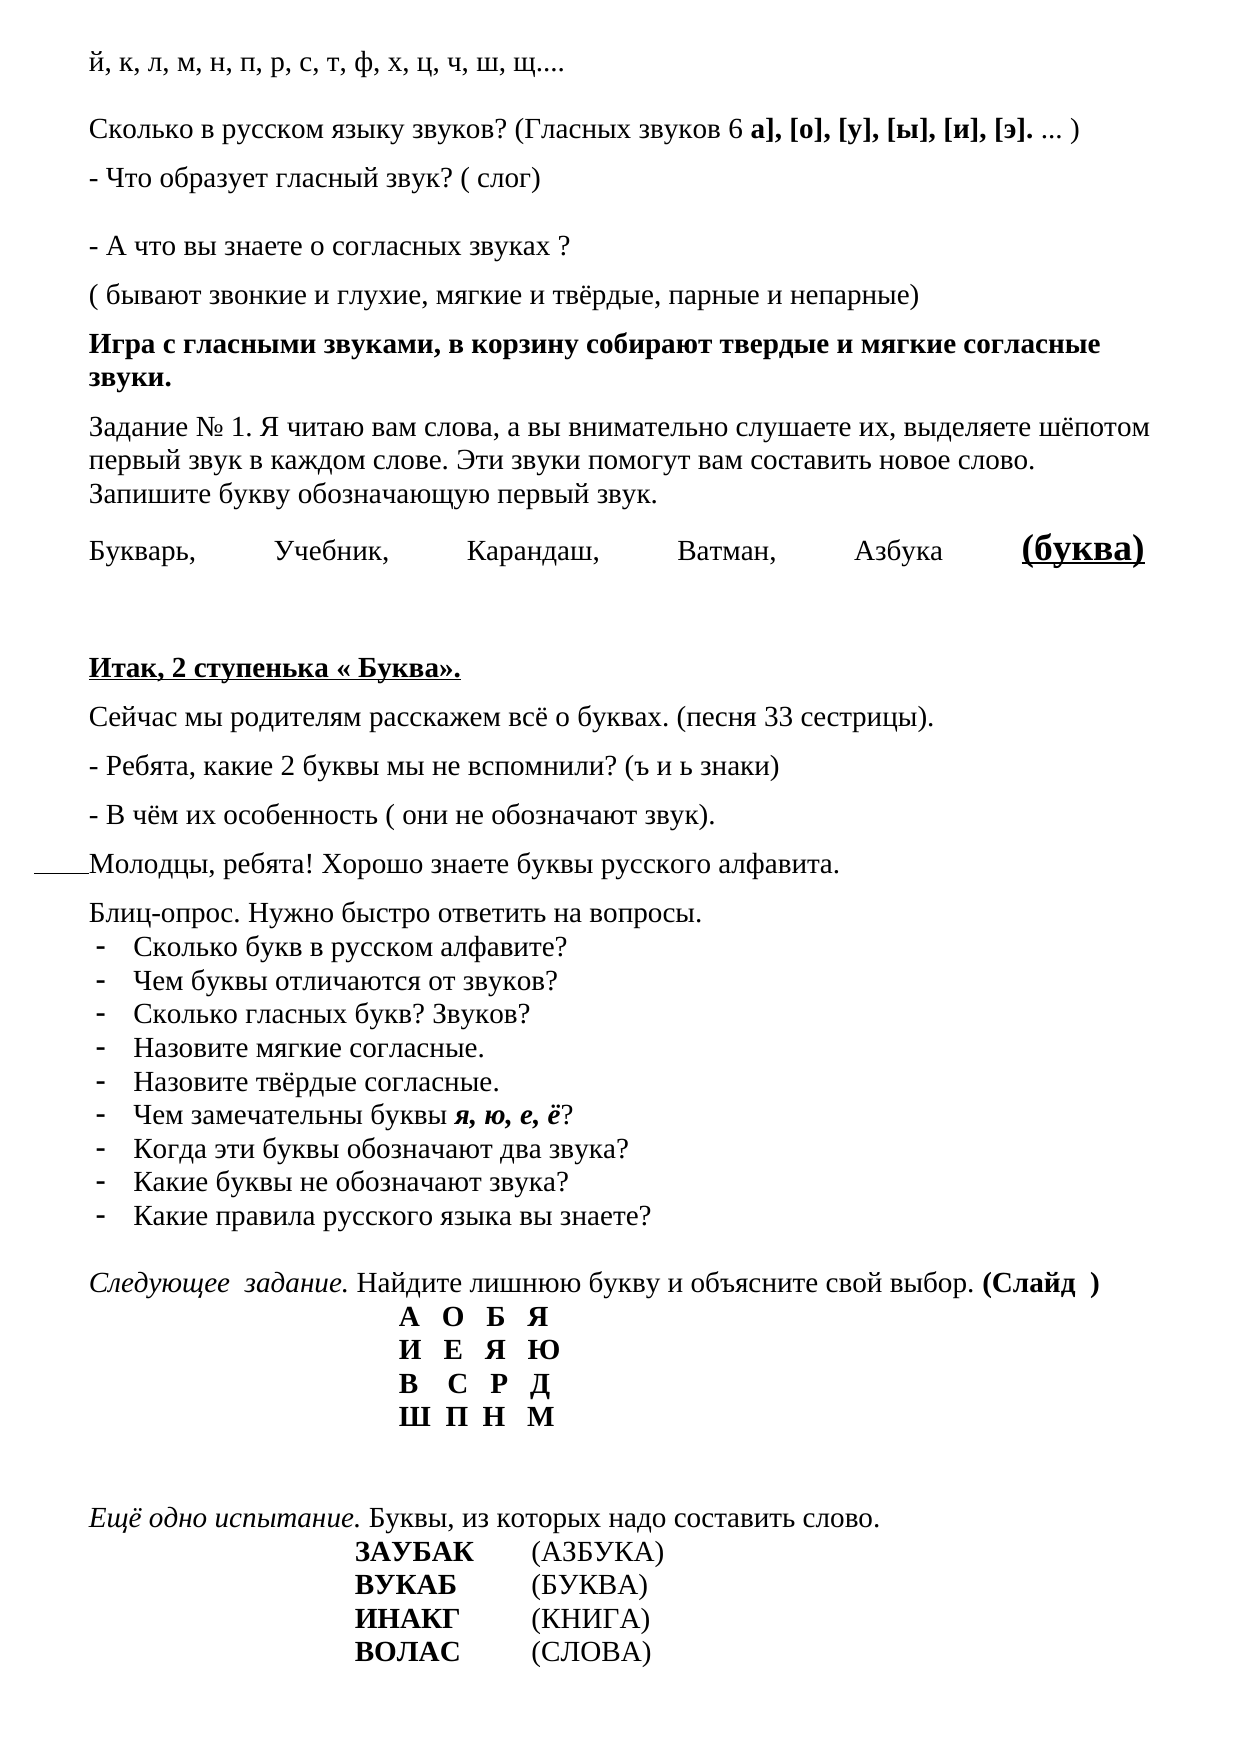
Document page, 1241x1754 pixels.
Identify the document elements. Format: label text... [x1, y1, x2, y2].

text Блиц-опрос. Нужно быстро ответить на вопросы. [89, 896, 1152, 929]
list Какие правила русского языка вы знаете? [96, 1198, 1152, 1232]
text - Что образует гласный звук? ( слог) - А что вы знаете о согласных звуках ? [89, 161, 1152, 261]
text А О Б Я [399, 1299, 1152, 1332]
text Задание № 1. Я читаю вам слова, а вы внимательно слушаете их, выделяете шёпотом первый звук в каждом слове. Эти звуки помогут вам составить новое слово. Запишите букву обозначающую первый звук. [89, 409, 1152, 509]
text Итак, 2 ступенька « Буква». [89, 650, 1152, 683]
text ИНАКГ (КНИГА) [354, 1601, 1152, 1634]
text Игра с гласными звуками, в корзину собирают твердые и мягкие согласные звуки. [89, 326, 1152, 393]
text В С Р Д [399, 1366, 1152, 1399]
text ЗАУБАК (АЗБУКА) [354, 1534, 1152, 1567]
list Когда эти буквы обозначают два звука? [96, 1131, 1152, 1164]
text ВОЛАС (СЛОВА) [354, 1634, 1152, 1668]
text ВУКАБ (БУКВА) [354, 1567, 1152, 1601]
text - В чём их особенность ( они не обозначают звук). [89, 797, 1152, 831]
list Чем замечательны буквы я, ю, е, ё? [96, 1097, 1152, 1131]
text Ш П Н М [399, 1399, 1152, 1433]
text Сейчас мы родителям расскажем всё о буквах. (песня 33 сестрицы). [89, 699, 1152, 732]
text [89, 44, 1152, 145]
text Следующее задание. Найдите лишнюю букву и объясните свой выбор. (Слайд ) [89, 1265, 1152, 1299]
text - Ребята, какие 2 буквы мы не вспомнили? (ъ и ь знаки) [89, 748, 1152, 782]
list Сколько гласных букв? Звуков? [96, 996, 1152, 1030]
text Букварь, Учебник, Карандаш, Ватман, Азбука (буква) [89, 525, 1152, 592]
list Сколько букв в русском алфавите? [96, 929, 1152, 963]
list Назовите твёрдые согласные. [96, 1064, 1152, 1097]
text И Е Я Ю [399, 1332, 1152, 1366]
text Молодцы, ребята! Хорошо знаете буквы русского алфавита. [89, 846, 1152, 880]
text Ещё одно испытание. Буквы, из которых надо составить слово. [89, 1500, 1152, 1534]
text ( бывают звонкие и глухие, мягкие и твёрдые, парные и непарные) [89, 277, 1152, 310]
list Назовите мягкие согласные. [96, 1030, 1152, 1064]
list Какие буквы не обозначают звука? [96, 1164, 1152, 1198]
list Чем буквы отличаются от звуков? [96, 963, 1152, 996]
